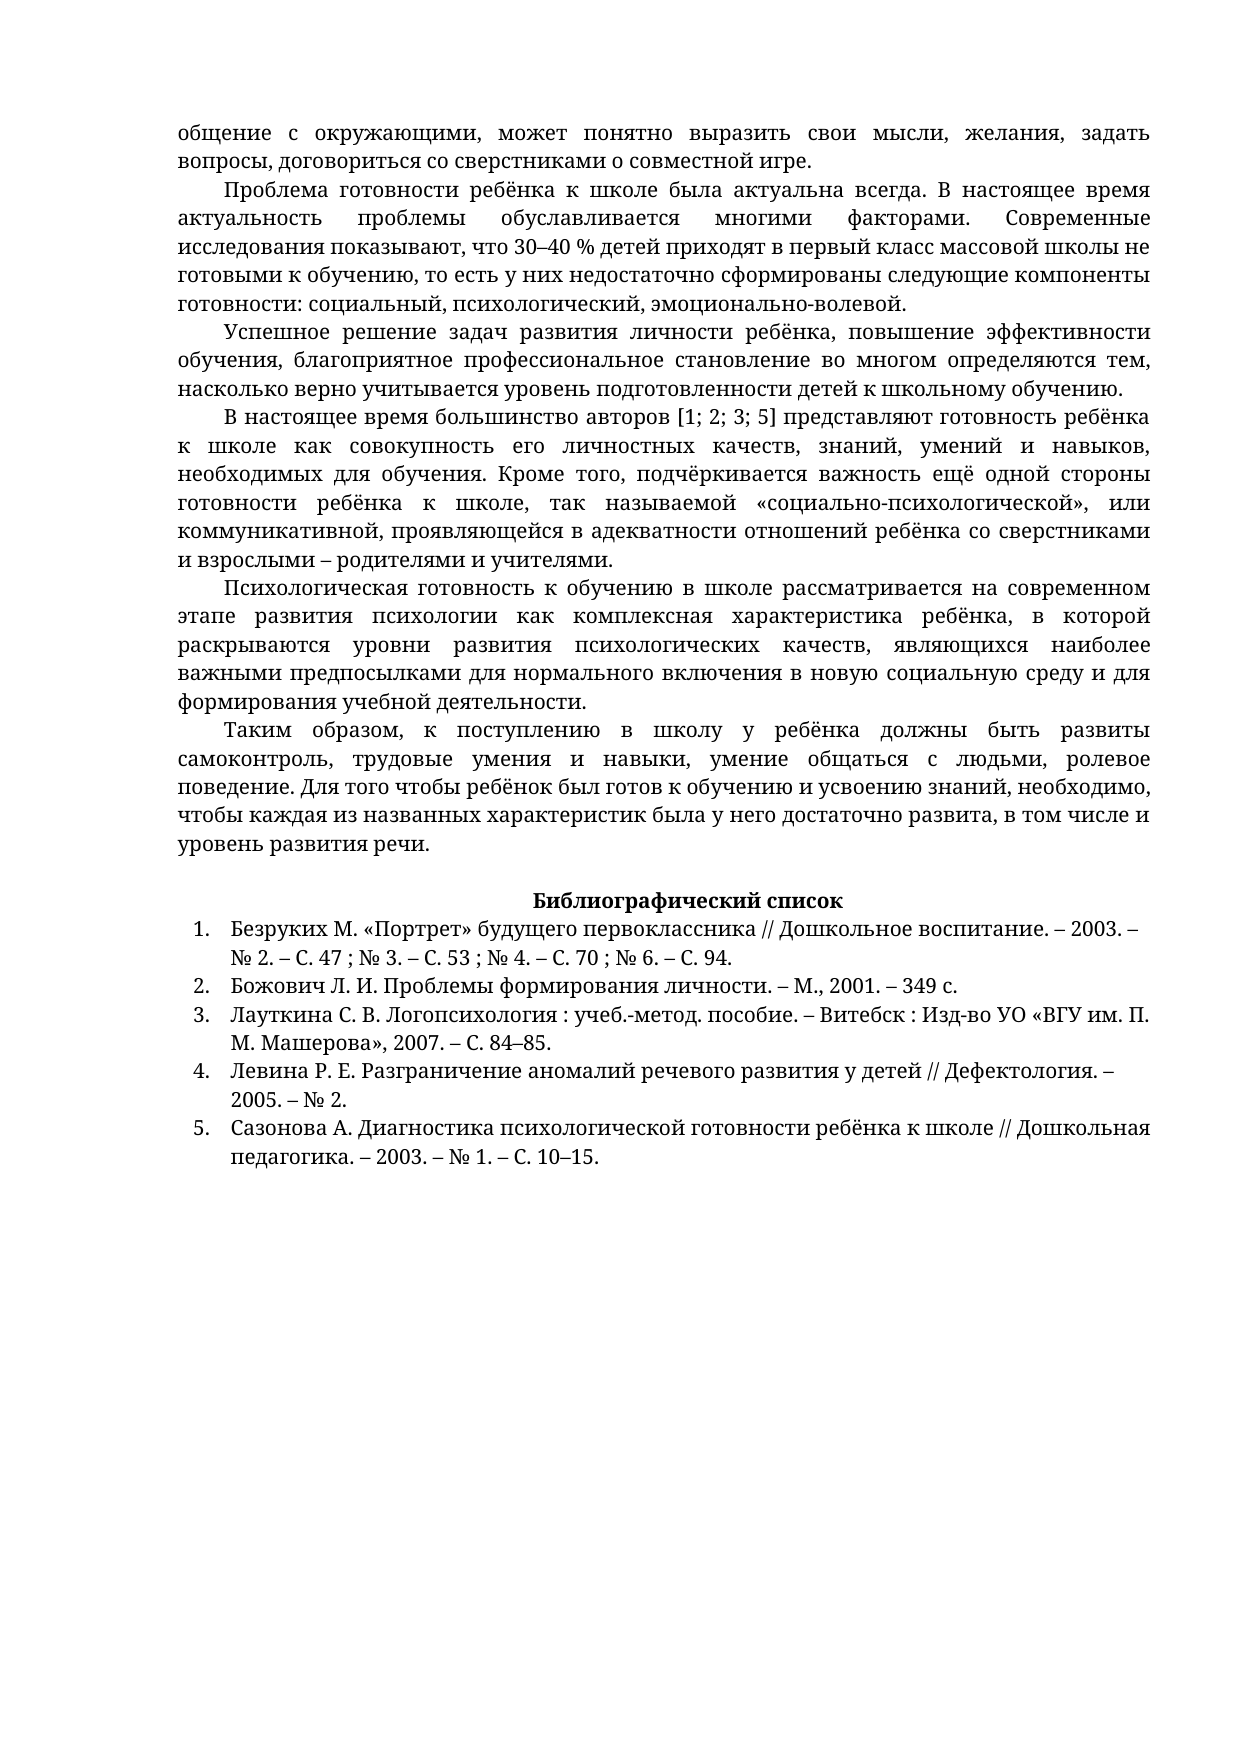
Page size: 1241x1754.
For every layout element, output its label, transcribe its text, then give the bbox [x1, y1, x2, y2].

text Успешное решение задач развития личности ребёнка, повышение эффективности обучения, благоприятное профессиональное становление во многом определяются тем, насколько верно учитывается уровень подготовленности детей к школьному обучению. [177, 317, 1152, 402]
text В настоящее время большинство авторов [1; 2; 3; 5] представляют готовность ребёнка к школе как совокупность его личностных качеств, знаний, умений и навыков, необходимых для обучения. Кроме того, подчёркивается важность ещё одной стороны готовности ребёнка к школе, так называемой «социально-психологической», или коммуникативной, проявляющейся в адекватности отношений ребёнка со сверстниками и взрослыми – родителями и учителями. [177, 402, 1152, 573]
list Лауткина С. В. Логопсихология : учеб.-метод. пособие. – Витебск : Изд-во УО «ВГУ им. П. М. Машерова», 2007. – С. 84–85. [193, 1000, 1152, 1057]
text Таким образом, к поступлению в школу у ребёнка должны быть развиты самоконтроль, трудовые умения и навыки, умение общаться с людьми, ролевое поведение. Для того чтобы ребёнок был готов к обучению и усвоению знаний, необходимо, чтобы каждая из названных характеристик была у него достаточно развита, в том числе и уровень развития речи. [177, 715, 1152, 857]
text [177, 118, 1152, 175]
list Божович Л. И. Проблемы формирования личности. – М., 2001. – 349 с. [193, 971, 1152, 1000]
list Левина Р. Е. Разграничение аномалий речевого развития у детей // Дефектология. – 2005. – № 2. [193, 1057, 1152, 1113]
list Сазонова А. Диагностика психологической готовности ребёнка к школе // Дошкольная педагогика. – 2003. – № 1. – С. 10–15. [193, 1113, 1152, 1170]
text Психологическая готовность к обучению в школе рассматривается на современном этапе развития психологии как комплексная характеристика ребёнка, в которой раскрываются уровни развития психологических качеств, являющихся наиболее важными предпосылками для нормального включения в новую социальную среду и для формирования учебной деятельности. [177, 573, 1152, 715]
text Библиографический список [177, 886, 1152, 914]
text Проблема готовности ребёнка к школе была актуальна всегда. В настоящее время актуальность проблемы обуславливается многими факторами. Современные исследования показывают, что 30–40 % детей приходят в первый класс массовой школы не готовыми к обучению, то есть у них недостаточно сформированы следующие компоненты готовности: социальный, психологический, эмоционально-волевой. [177, 175, 1152, 317]
list Безруких М. «Портрет» будущего первоклассника // Дошкольное воспитание. – 2003. – № 2. – С. 47 ; № 3. – С. 53 ; № 4. – С. 70 ; № 6. – С. 94. [193, 914, 1152, 971]
